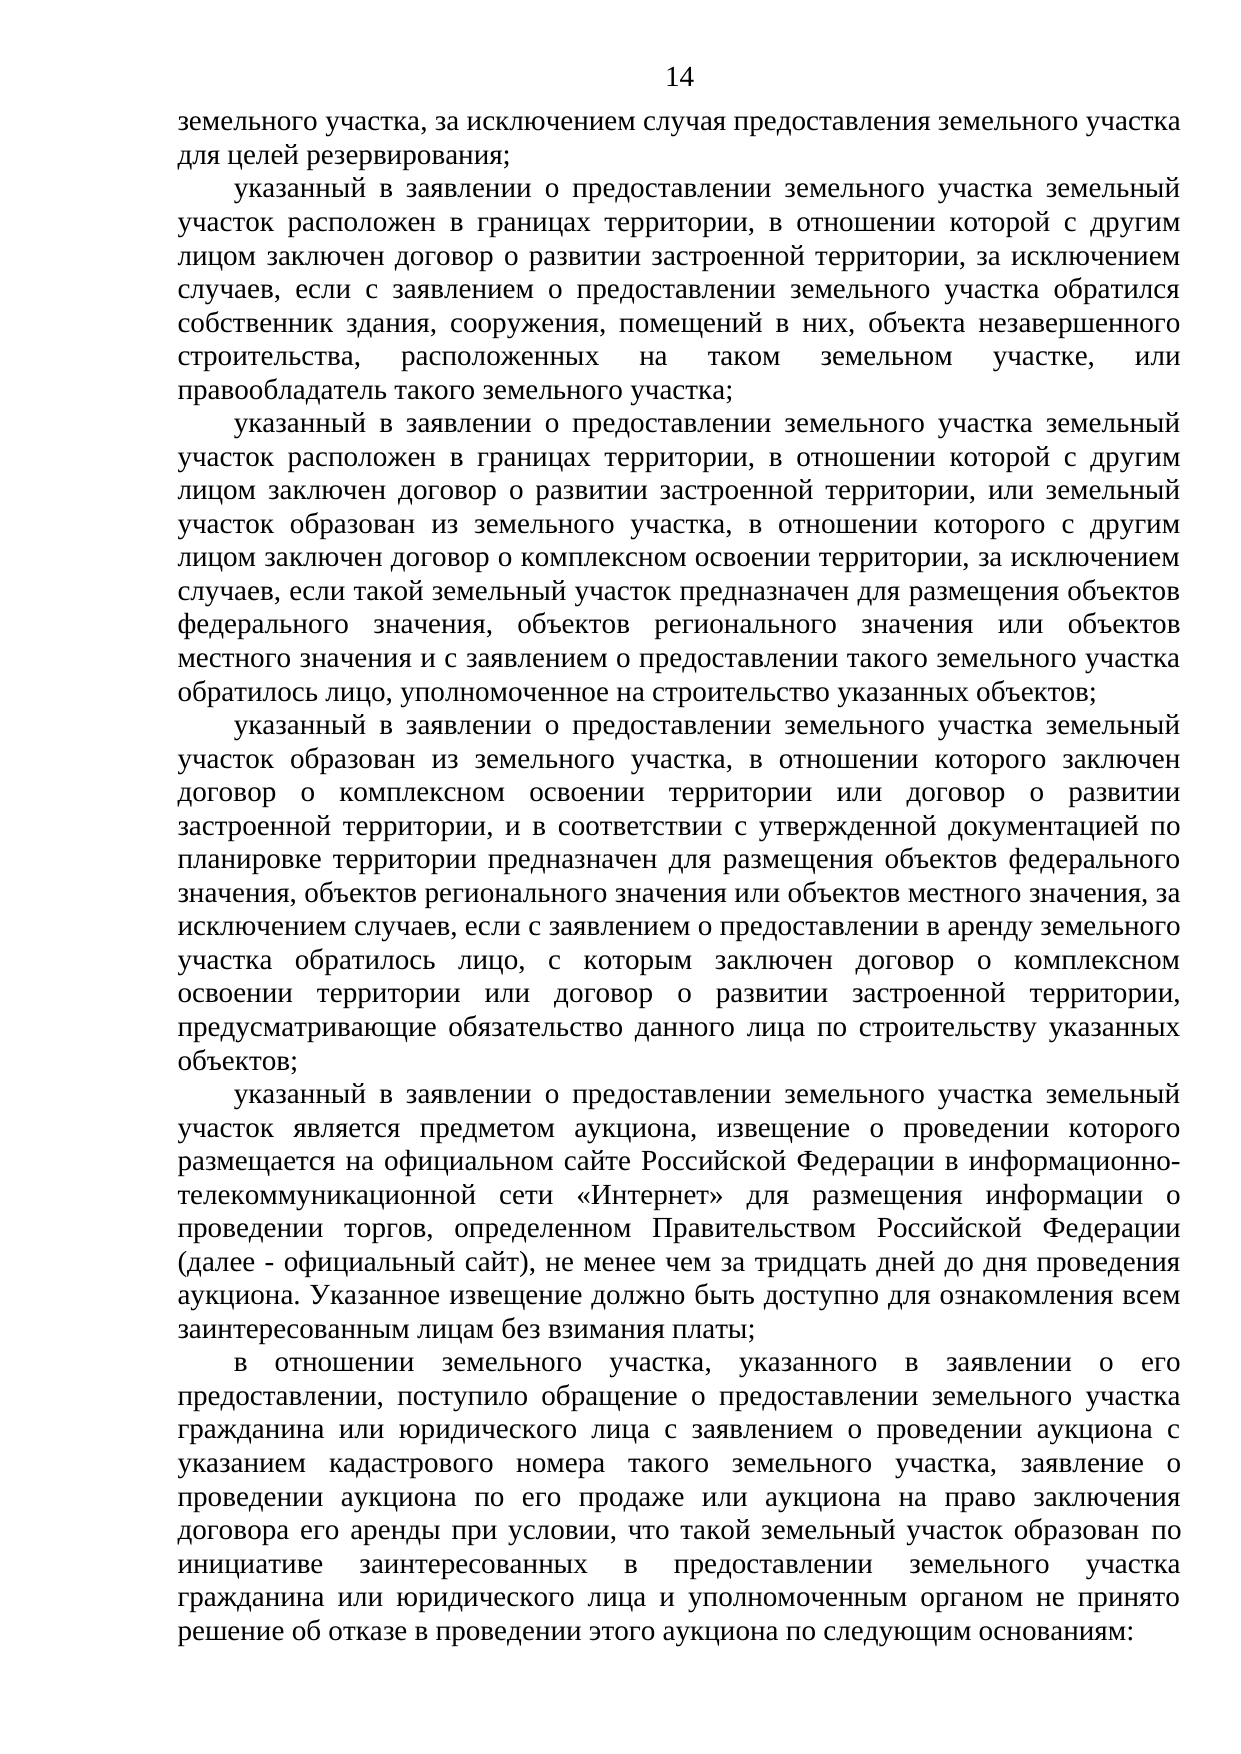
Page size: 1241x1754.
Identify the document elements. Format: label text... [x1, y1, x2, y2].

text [177, 103, 1181, 171]
text указанный в заявлении о предоставлении земельного участка земельный участок расположен в границах территории, в отношении которой с другим лицом заключен договор о развитии застроенной территории, за исключением случаев, если с заявлением о предоставлении земельного участка обратился собственник здания, сооружения, помещений в них, объекта незавершенного строительства, расположенных на таком земельном участке, или правообладатель такого земельного участка; [177, 171, 1181, 405]
text указанный в заявлении о предоставлении земельного участка земельный участок является предметом аукциона, извещение о проведении которого размещается на официальном сайте Российской Федерации в информационно-телекоммуникационной сети «Интернет» для размещения информации о проведении торгов, определенном Правительством Российской Федерации (далее - официальный сайт), не менее чем за тридцать дней до дня проведения аукциона. Указанное извещение должно быть доступно для ознакомления всем заинтересованным лицам без взимания платы; [177, 1076, 1181, 1344]
text указанный в заявлении о предоставлении земельного участка земельный участок расположен в границах территории, в отношении которой с другим лицом заключен договор о развитии застроенной территории, или земельный участок образован из земельного участка, в отношении которого с другим лицом заключен договор о комплексном освоении территории, за исключением случаев, если такой земельный участок предназначен для размещения объектов федерального значения, объектов регионального значения или объектов местного значения и с заявлением о предоставлении такого земельного участка обратилось лицо, уполномоченное на строительство указанных объектов; [177, 405, 1181, 707]
text указанный в заявлении о предоставлении земельного участка земельный участок образован из земельного участка, в отношении которого заключен договор о комплексном освоении территории или договор о развитии застроенной территории, и в соответствии с утвержденной документацией по планировке территории предназначен для размещения объектов федерального значения, объектов регионального значения или объектов местного значения, за исключением случаев, если с заявлением о предоставлении в аренду земельного участка обратилось лицо, с которым заключен договор о комплексном освоении территории или договор о развитии застроенной территории, предусматривающие обязательство данного лица по строительству указанных объектов; [177, 707, 1181, 1076]
text в отношении земельного участка, указанного в заявлении о его предоставлении, поступило обращение о предоставлении земельного участка гражданина или юридического лица с заявлением о проведении аукциона с указанием кадастрового номера такого земельного участка, заявление о проведении аукциона по его продаже или аукциона на право заключения договора его аренды при условии, что такой земельный участок образован по инициативе заинтересованных в предоставлении земельного участка гражданина или юридического лица и уполномоченным органом не принято решение об отказе в проведении этого аукциона по следующим основаниям: [177, 1344, 1181, 1646]
